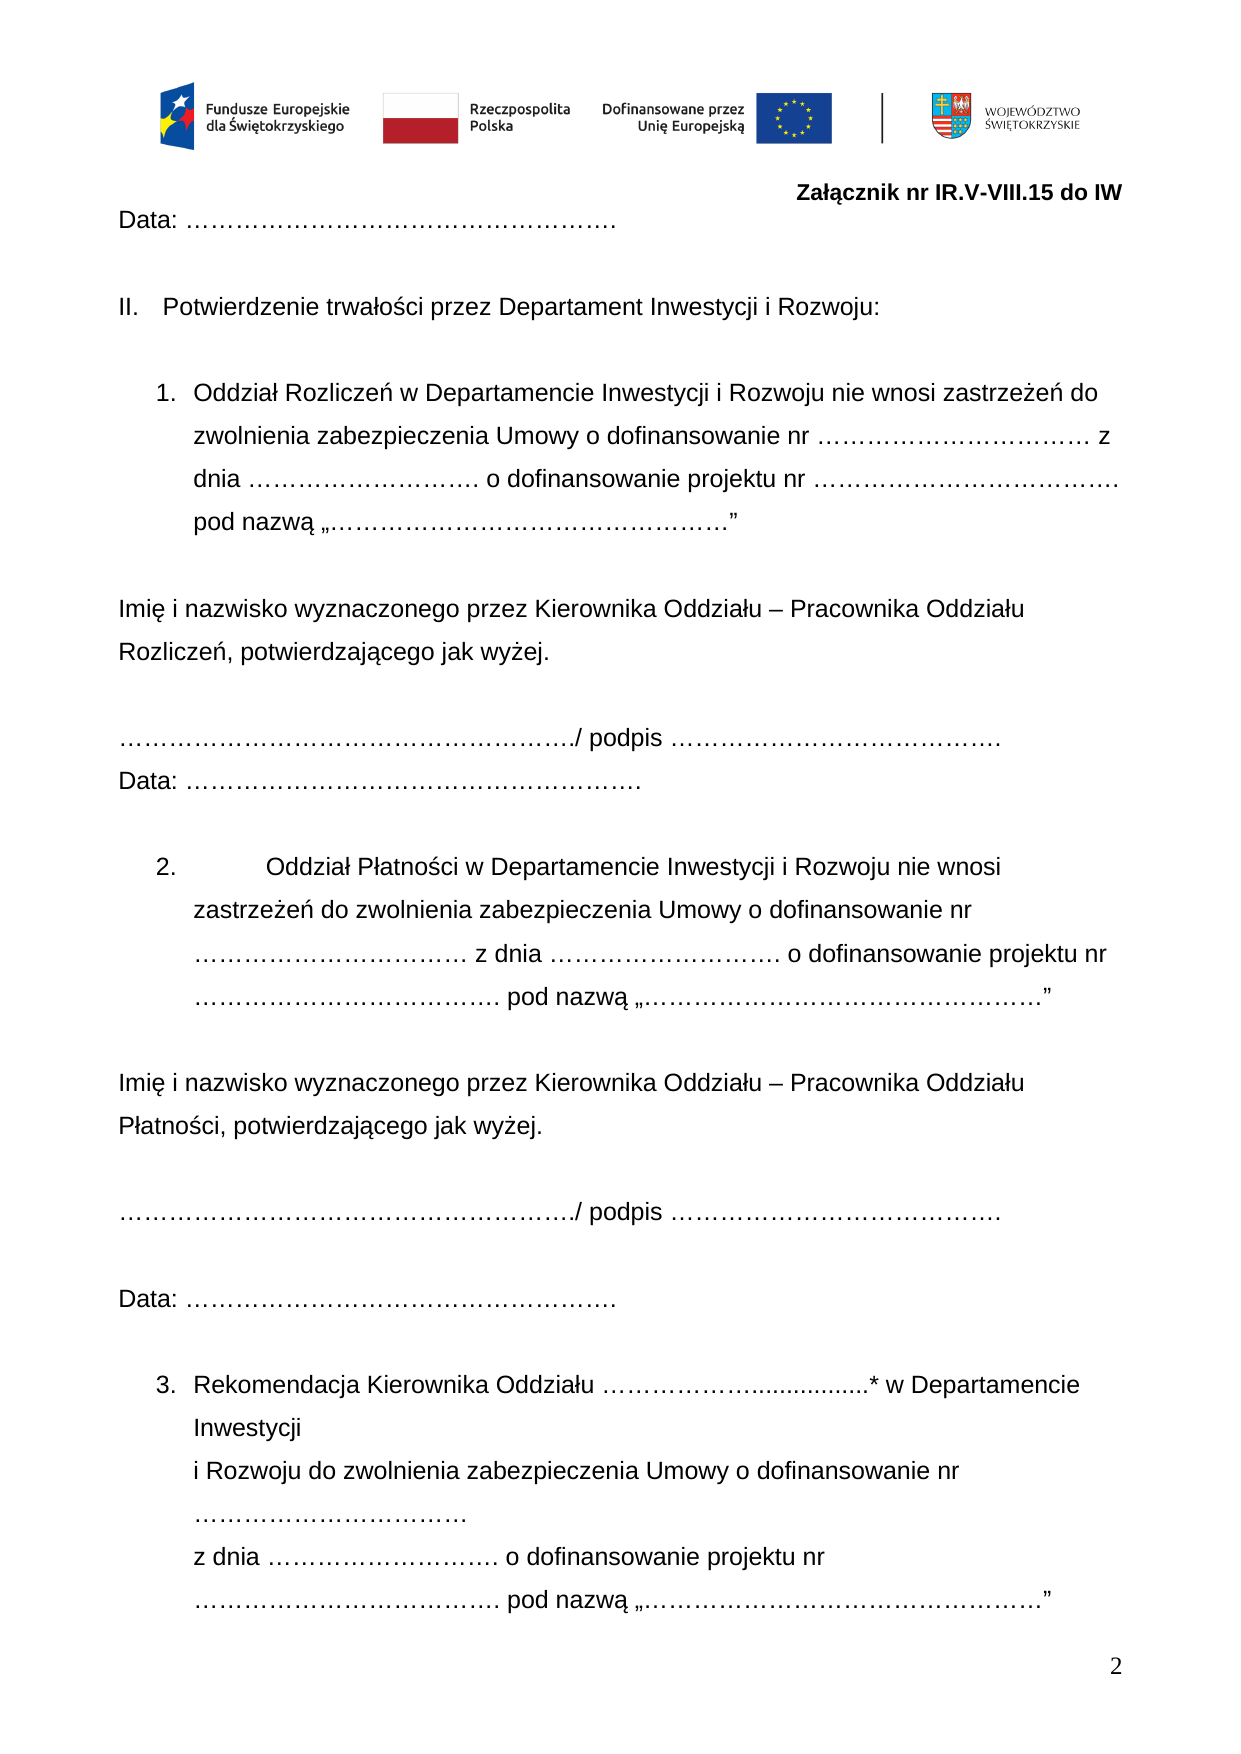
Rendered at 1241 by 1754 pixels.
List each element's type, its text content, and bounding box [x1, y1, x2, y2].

list Oddział Rozliczeń w Departamencie Inwestycji i Rozwoju nie wnosi zastrzeżeń do zwolnienia zabezpieczenia Umowy o dofinansowanie nr …………………………… z dnia ………………………. o dofinansowanie projektu nr ………………………………. pod nazwą „…………………………………………” [156, 378, 1122, 536]
text Imię i nazwisko wyznaczonego przez Kierownika Oddziału – Pracownika Oddziału Płatności, potwierdzającego jak wyżej. [118, 1068, 1122, 1140]
list Oddział Płatności w Departamencie Inwestycji i Rozwoju nie wnosi zastrzeżeń do zwolnienia zabezpieczenia Umowy o dofinansowanie nr …………………………… z dnia ………………………. o dofinansowanie projektu nr ………………………………. pod nazwą „…………………………………………” [156, 852, 1122, 1011]
text II. Potwierdzenie trwałości przez Departament Inwestycji i Rozwoju: [118, 292, 1122, 321]
list Rekomendacja Kierownika Oddziału ……………….................* w Departamencie Inwestycji i Rozwoju do zwolnienia zabezpieczenia Umowy o dofinansowanie nr …………………………… z dnia ………………………. o dofinansowanie projektu nr ………………………………. pod nazwą „…………………………………………” [156, 1370, 1122, 1614]
picture [147, 79, 1093, 153]
text Data: ………………………………………………. [118, 766, 1122, 795]
text Data: ……………………………………………. [118, 206, 1122, 234]
text Imię i nazwisko wyznaczonego przez Kierownika Oddziału – Pracownika Oddziału Rozliczeń, potwierdzającego jak wyżej. [118, 594, 1122, 666]
text ………………………………………………./ podpis …………………………………. [118, 1197, 1122, 1226]
text Data: ……………………………………………. [118, 1284, 1122, 1312]
text ………………………………………………./ podpis …………………………………. [118, 723, 1122, 752]
